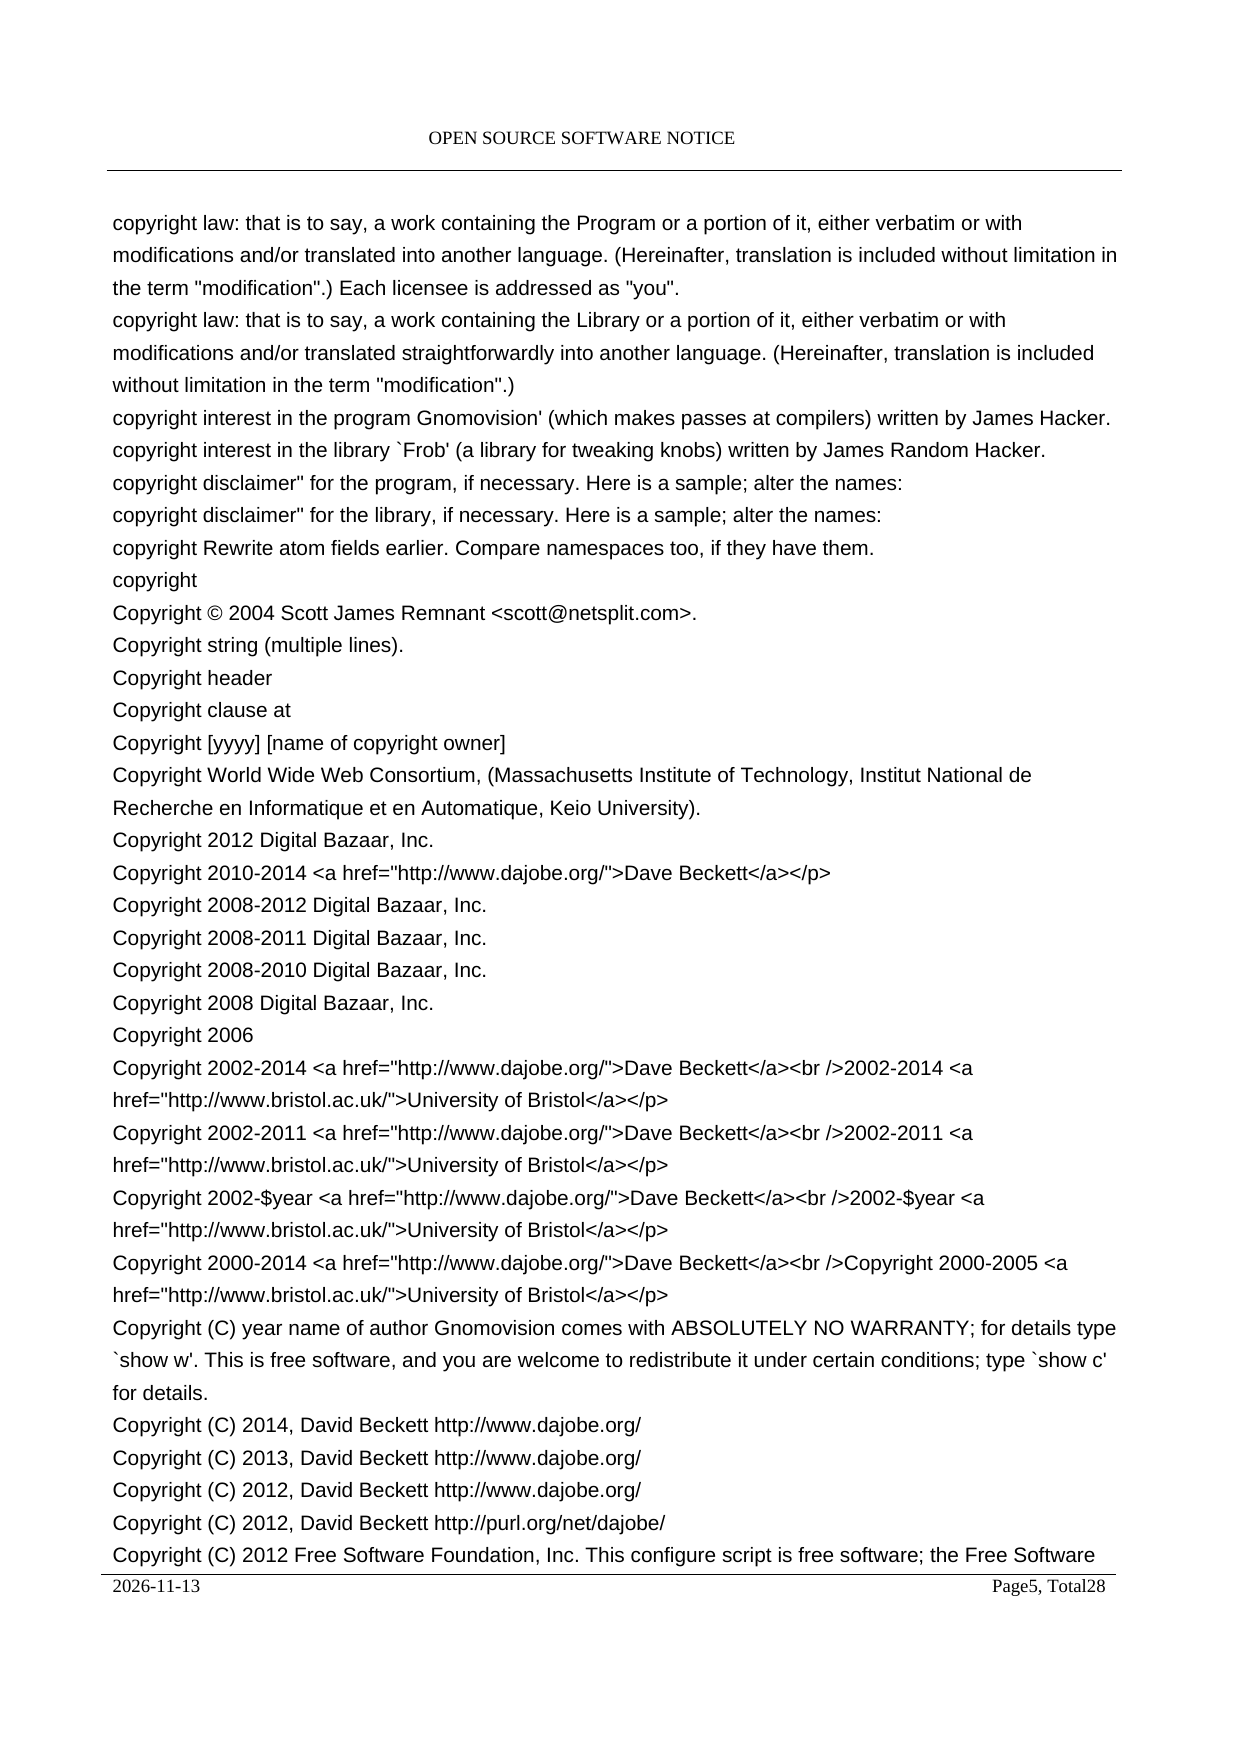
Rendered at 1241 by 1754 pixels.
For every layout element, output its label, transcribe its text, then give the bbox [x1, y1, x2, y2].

text Copyright 2002-2011 <a href="http://www.dajobe.org/">Dave Beckett</a><br />2002-2011 <a href="http://www.bristol.ac.uk/">University of Bristol</a></p> [112, 1116, 1128, 1181]
text Copyright [yyyy] [name of copyright owner] [112, 726, 1128, 759]
text Copyright 2006 [112, 1019, 1128, 1051]
text Copyright 2008-2011 Digital Bazaar, Inc. [112, 921, 1128, 954]
text copyright interest in the program Gnomovision' (which makes passes at compilers) written by James Hacker. [112, 401, 1128, 434]
text Copyright 2012 Digital Bazaar, Inc. [112, 824, 1128, 856]
text Copyright (C) 2012, David Beckett http://www.dajobe.org/ [112, 1474, 1128, 1506]
text Copyright string (multiple lines). [112, 629, 1128, 661]
text Copyright header [112, 661, 1128, 694]
text copyright law: that is to say, a work containing the Library or a portion of it, either verbatim or with modifications and/or translated straightforwardly into another language. (Hereinafter, translation is included without limitation in the term "modification".) [112, 304, 1128, 401]
text copyright disclaimer" for the program, if necessary. Here is a sample; alter the names: [112, 466, 1128, 499]
text Copyright 2008-2010 Digital Bazaar, Inc. [112, 954, 1128, 986]
text copyright [112, 564, 1128, 596]
text copyright law: that is to say, a work containing the Program or a portion of it, either verbatim or with modifications and/or translated into another language. (Hereinafter, translation is included without limitation in the term "modification".) Each licensee is addressed as "you". [112, 206, 1128, 304]
text Copyright World Wide Web Consortium, (Massachusetts Institute of Technology, Institut National de Recherche en Informatique et en Automatique, Keio University). [112, 759, 1128, 824]
text Copyright 2008-2012 Digital Bazaar, Inc. [112, 889, 1128, 921]
text Copyright (C) 2014, David Beckett http://www.dajobe.org/ [112, 1409, 1128, 1441]
text Copyright 2002-2014 <a href="http://www.dajobe.org/">Dave Beckett</a><br />2002-2014 <a href="http://www.bristol.ac.uk/">University of Bristol</a></p> [112, 1051, 1128, 1116]
text Copyright © 2004 Scott James Remnant <scott@netsplit.com>. [112, 596, 1128, 629]
text copyright Rewrite atom fields earlier. Compare namespaces too, if they have them. [112, 531, 1128, 564]
text Copyright (C) 2012, David Beckett http://purl.org/net/dajobe/ [112, 1506, 1128, 1539]
text Copyright 2002-$year <a href="http://www.dajobe.org/">Dave Beckett</a><br />2002-$year <a href="http://www.bristol.ac.uk/">University of Bristol</a></p> [112, 1181, 1128, 1246]
text Copyright 2000-2014 <a href="http://www.dajobe.org/">Dave Beckett</a><br />Copyright 2000-2005 <a href="http://www.bristol.ac.uk/">University of Bristol</a></p> [112, 1246, 1128, 1311]
text Copyright clause at [112, 694, 1128, 726]
text Copyright 2008 Digital Bazaar, Inc. [112, 986, 1128, 1019]
text Copyright (C) year name of author Gnomovision comes with ABSOLUTELY NO WARRANTY; for details type `show w'. This is free software, and you are welcome to redistribute it under certain conditions; type `show c' for details. [112, 1311, 1128, 1409]
text Copyright (C) 2013, David Beckett http://www.dajobe.org/ [112, 1441, 1128, 1474]
text copyright interest in the library `Frob' (a library for tweaking knobs) written by James Random Hacker. [112, 434, 1128, 466]
text copyright disclaimer" for the library, if necessary. Here is a sample; alter the names: [112, 499, 1128, 531]
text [112, 1539, 1128, 1571]
text Copyright 2010-2014 <a href="http://www.dajobe.org/">Dave Beckett</a></p> [112, 856, 1128, 889]
